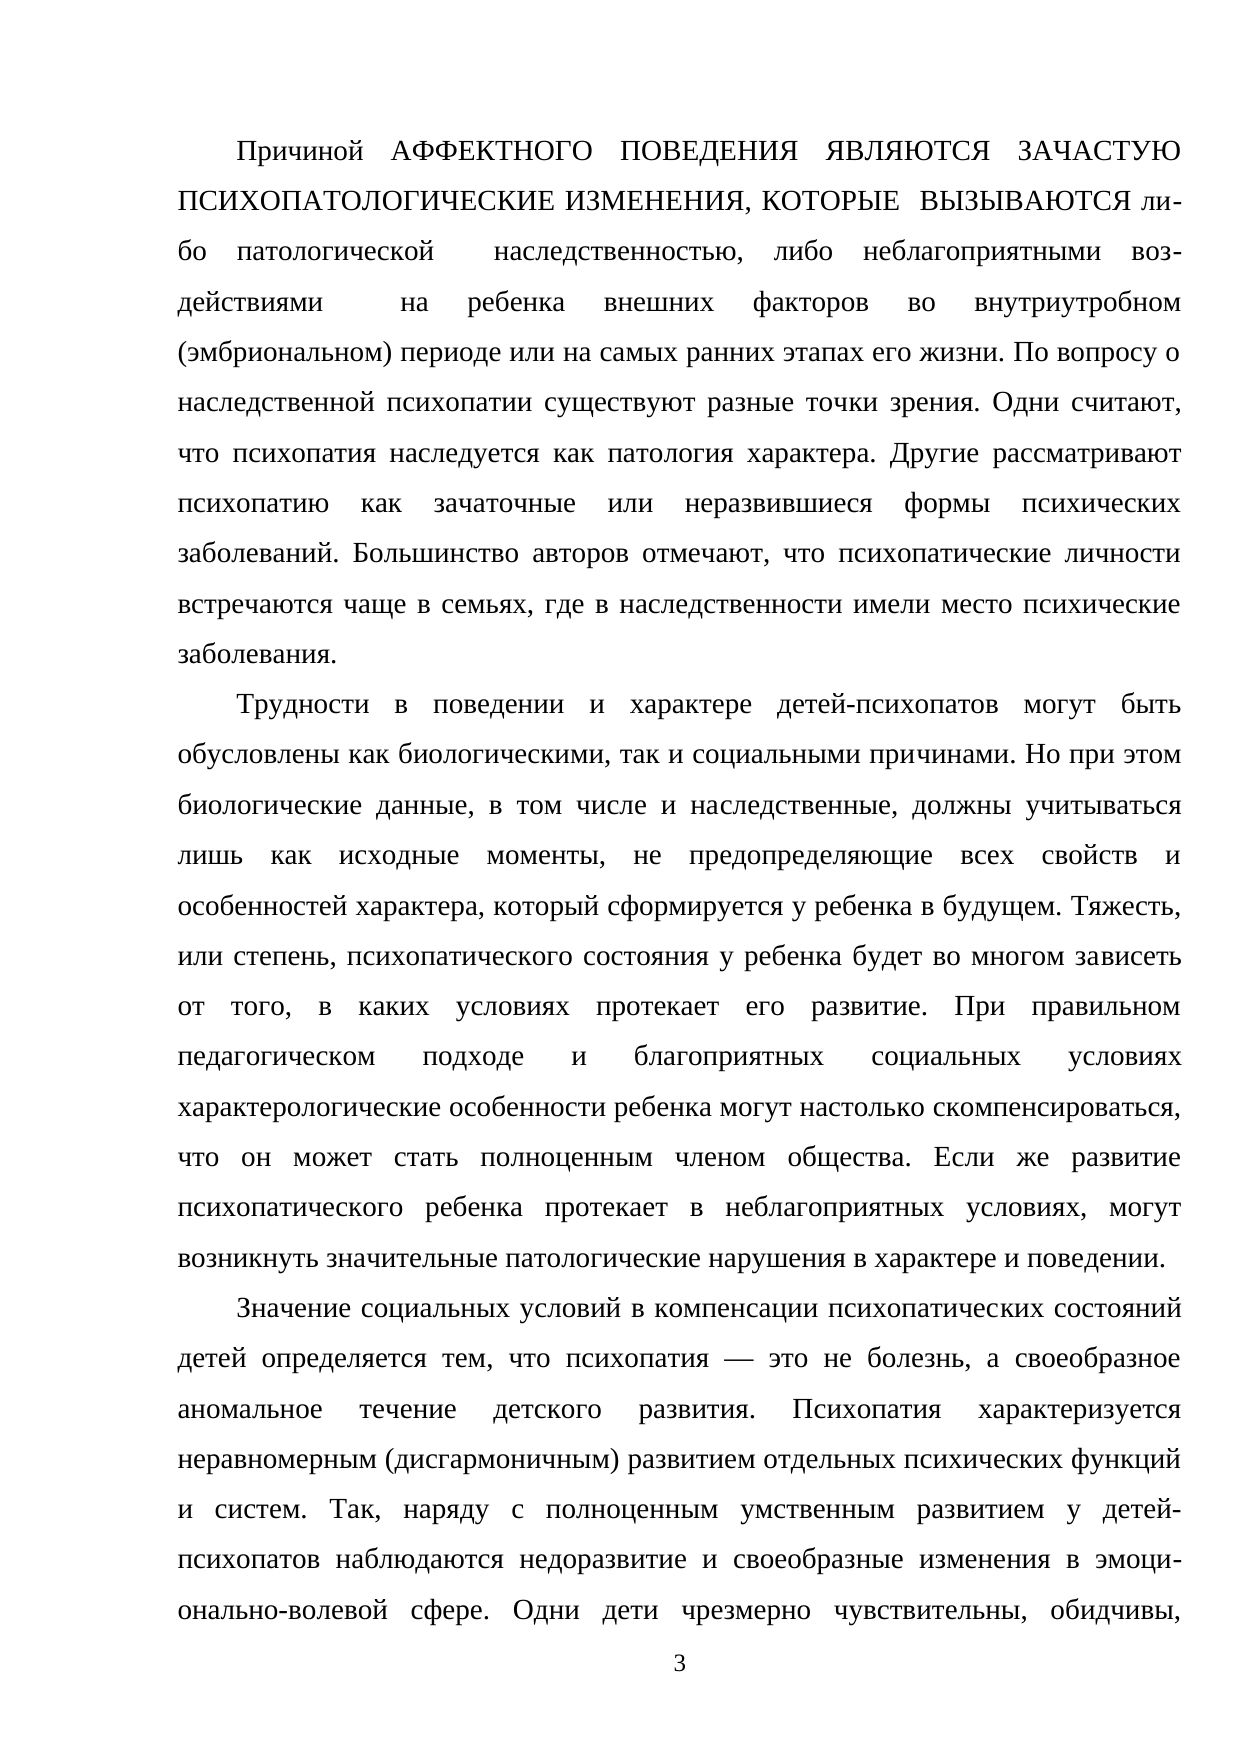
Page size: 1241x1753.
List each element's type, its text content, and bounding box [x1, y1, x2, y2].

text Трудности в поведении и характере детей-психопатов могут быть обусловлены как биологическими, так и социальными причинами. Но при этом биологические данные, в том числе и наследственные, должны учитываться лишь как исходные моменты, не предопределяющие всех свойств и особенностей характера, который сформируется у ребенка в будущем. Тяжесть, или степень, психопатического состояния у ребенка будет во многом зависеть от того, в каких условиях протекает его развитие. При правильном педагогическом подходе и благоприятных социальных условиях характерологические особенности ребенка могут настолько скомпенсироваться, что он может стать полноценным членом общества. Если же развитие психопатического ребенка протекает в неблагоприятных условиях, могут возникнуть значительные патологические нарушения в характере и поведении. [177, 686, 1182, 1273]
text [177, 1290, 1182, 1626]
text Причиной АФФЕКТНОГО ПОВЕДЕНИЯ ЯВЛЯЮТСЯ ЗАЧАСТУЮ ПСИХОПАТОЛОГИЧЕСКИЕ ИЗМЕНЕНИЯ, КОТОРЫЕ ВЫЗЫВАЮТСЯ либо патологической наследственностью, либо неблагоприятными воздействиями на ребенка внешних факторов во внутриутробном (эмбриональном) периоде или на самых ранних этапах его жизни. По вопросу о наследственной психопатии существуют разные точки зрения. Одни считают, что психопатия наследуется как патология характера. Другие рассматривают психопатию как зачаточные или неразвившиеся формы психических заболеваний. Большинство авторов отмечают, что психопатические личности встречаются чаще в семьях, где в наследственности имели место психические заболевания. [177, 133, 1182, 669]
